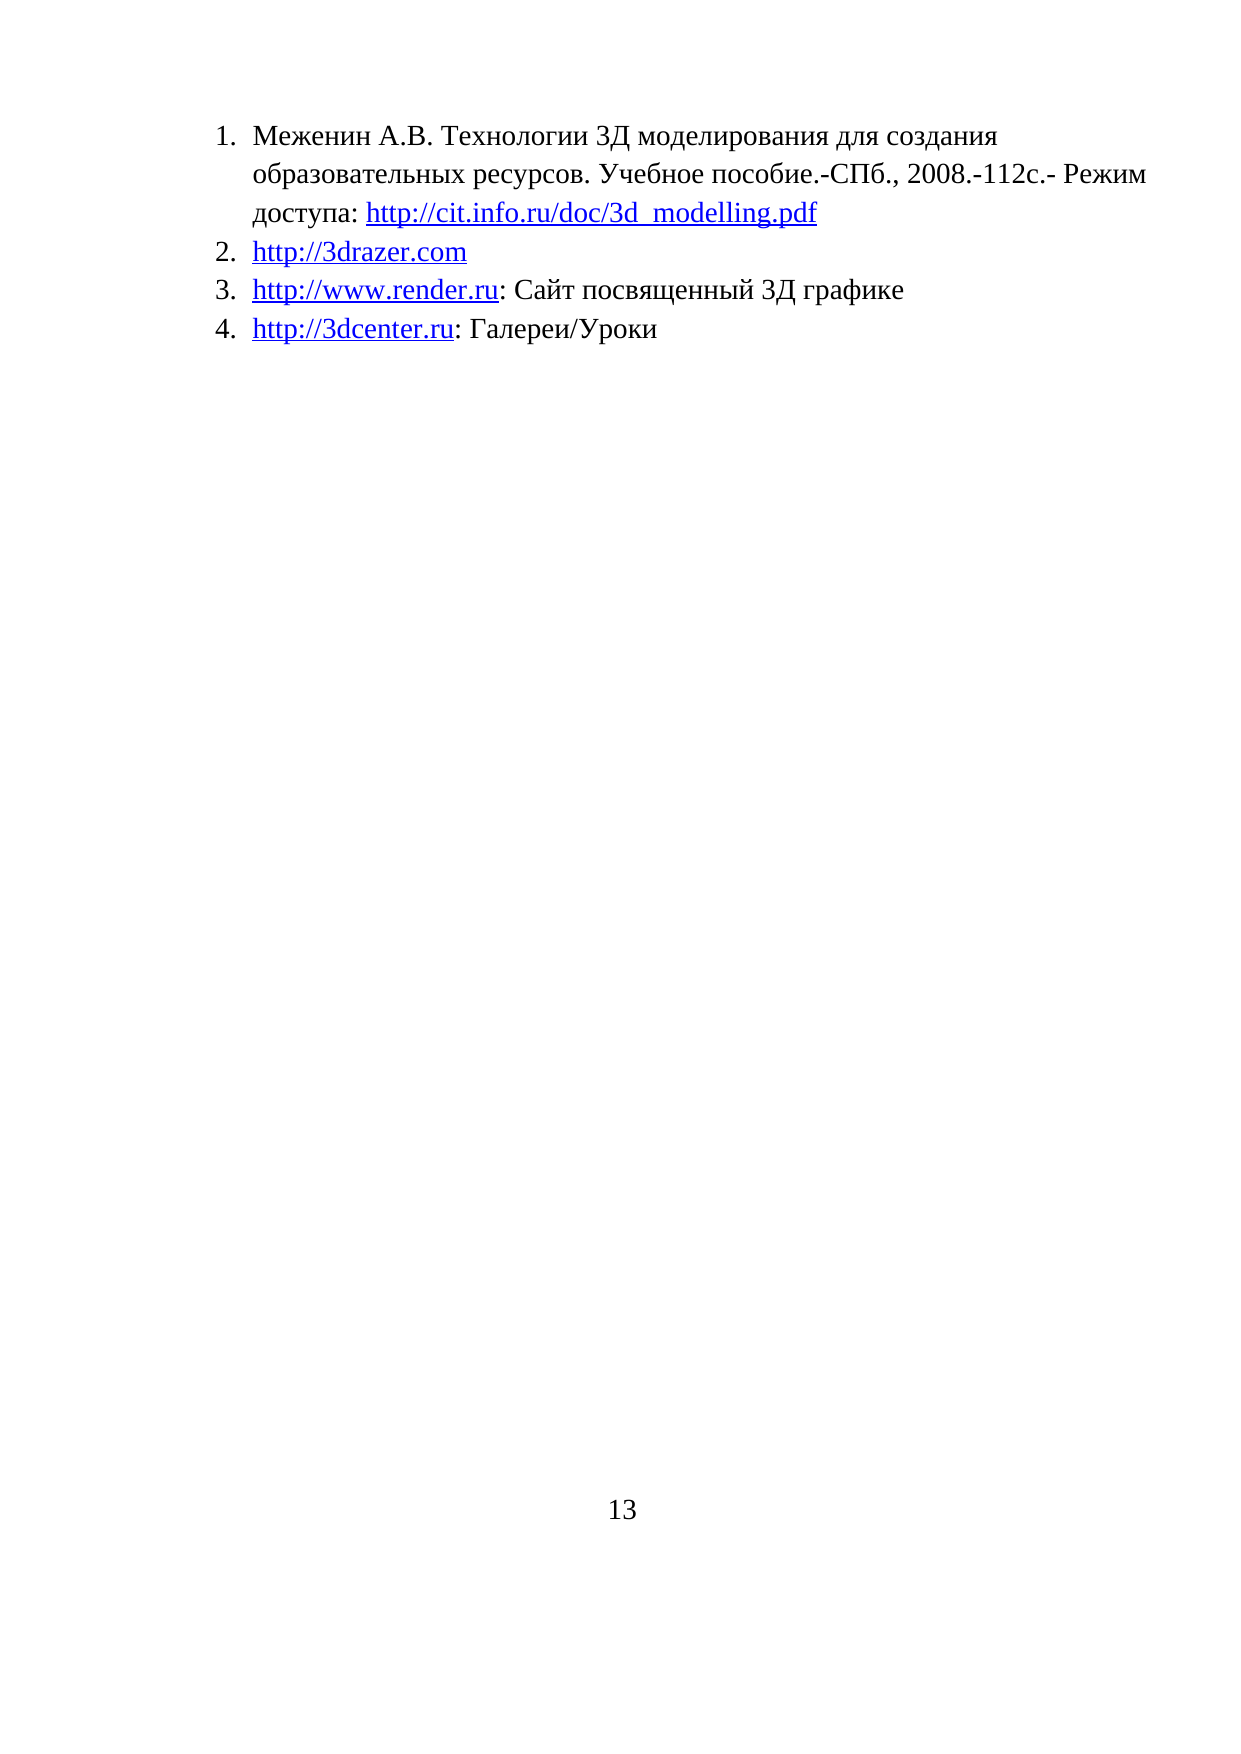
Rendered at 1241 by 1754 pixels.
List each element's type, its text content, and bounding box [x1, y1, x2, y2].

list Меженин А.В. Технологии 3Д моделирования для создания образовательных ресурсов. Учебное пособие.-СПб., 2008.-112с.- Режим доступа: http://cit.info.ru/doc/3d_modelling.pdf [215, 118, 1152, 229]
list http://www.render.ru: Сайт посвященный 3Д графике [215, 272, 1152, 306]
list http://3dcenter.ru: Галереи/Уроки [215, 311, 1152, 344]
list http://3drazer.com [215, 234, 1152, 267]
text 13 [177, 1492, 1152, 1526]
